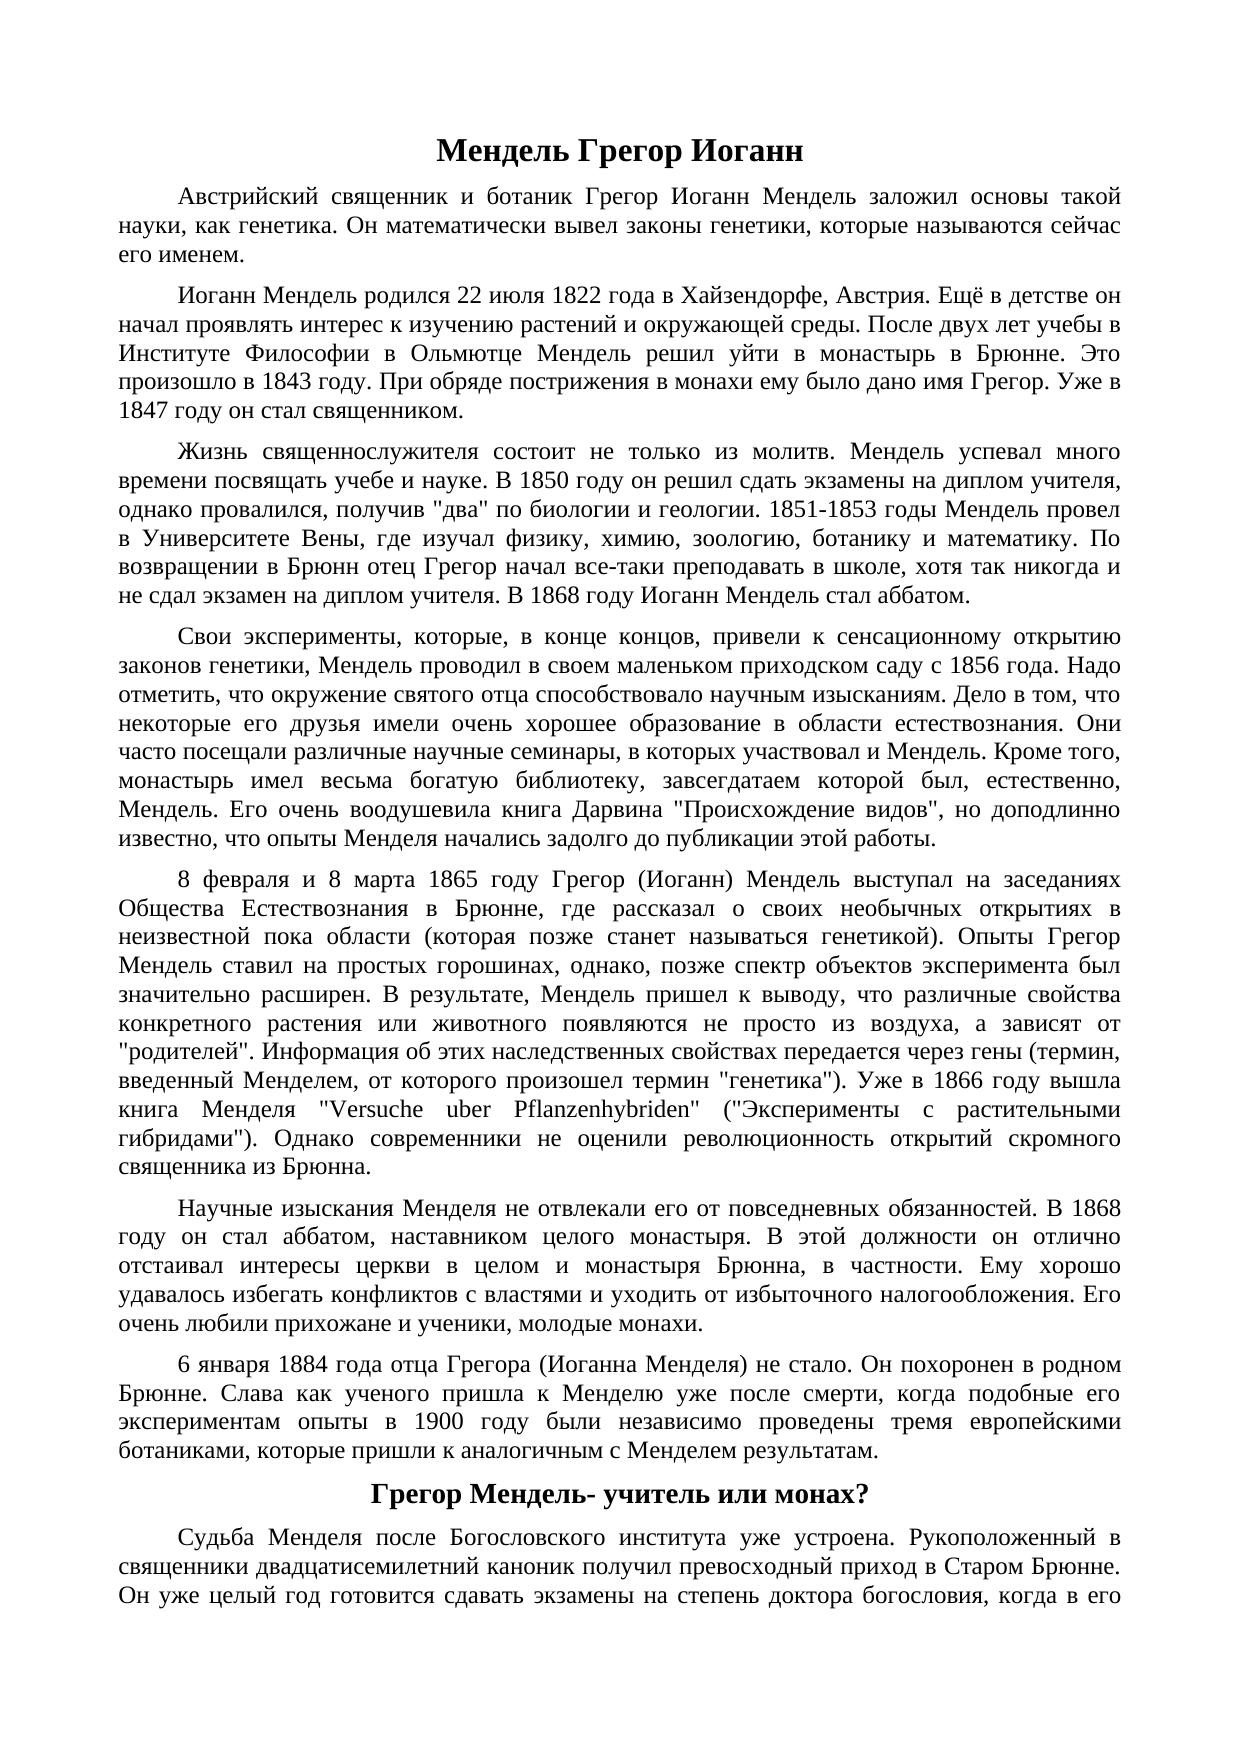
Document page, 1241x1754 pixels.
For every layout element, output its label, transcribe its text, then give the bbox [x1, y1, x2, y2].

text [118, 1522, 1122, 1609]
text Свои эксперименты, которые, в конце концов, привели к сенсационному открытию законов генетики, Мендель проводил в своем маленьком приходском саду с 1856 года. Надо отметить, что окружение святого отца способствовало научным изысканиям. Дело в том, что некоторые его друзья имели очень хорошее образование в области естествознания. Они часто посещали различные научные семинары, в которых участвовал и Мендель. Кроме того, монастырь имел весьма богатую библиотеку, завсегдатаем которой был, естественно, Мендель. Его очень воодушевила книга Дарвина "Происхождение видов", но доподлинно известно, что опыты Менделя начались задолго до публикации этой работы. [118, 621, 1122, 851]
text Иоганн Мендель родился 22 июля 1822 года в Хайзендорфе, Австрия. Ещё в детстве он начал проявлять интерес к изучению растений и окружающей среды. После двух лет учебы в Институте Философии в Ольмютце Мендель решил уйти в монастырь в Брюнне. Это произошло в 1843 году. При обряде пострижения в монахи ему было дано имя Грегор. Уже в 1847 году он стал священником. [118, 280, 1122, 424]
text Мендель Грегор Иоганн [118, 131, 1122, 169]
text Грегор Мендель- учитель или монах? [118, 1476, 1122, 1510]
text 6 января 1884 года отца Грегора (Иоганна Менделя) не стало. Он похоронен в родном Брюнне. Слава как ученого пришла к Менделю уже после смерти, когда подобные его экспериментам опыты в 1900 году были независимо проведены тремя европейскими ботаниками, которые пришли к аналогичным с Менделем результатам. [118, 1349, 1122, 1464]
text Австрийский священник и ботаник Грегор Иоганн Мендель заложил основы такой науки, как генетика. Он математически вывел законы генетики, которые называются сейчас его именем. [118, 181, 1122, 268]
text 8 февраля и 8 марта 1865 году Грегор (Иоганн) Мендель выступал на заседаниях Общества Естествознания в Брюнне, где рассказал о своих необычных открытиях в неизвестной пока области (которая позже станет называться генетикой). Опыты Грегор Мендель ставил на простых горошинах, однако, позже спектр объектов эксперимента был значительно расширен. В результате, Мендель пришел к выводу, что различные свойства конкретного растения или животного появляются не просто из воздуха, а зависят от "родителей". Информация об этих наследственных свойствах передается через гены (термин, введенный Менделем, от которого произошел термин "генетика"). Уже в 1866 году вышла книга Менделя "Versuche uber Pflanzenhybriden" ("Эксперименты с растительными гибридами"). Однако современники не оценили революционность открытий скромного священника из Брюнна. [118, 864, 1122, 1180]
text Жизнь священнослужителя состоит не только из молитв. Мендель успевал много времени посвящать учебе и науке. В 1850 году он решил сдать экзамены на диплом учителя, однако провалился, получив "два" по биологии и геологии. 1851-1853 годы Мендель провел в Университете Вены, где изучал физику, химию, зоологию, ботанику и математику. По возвращении в Брюнн отец Грегор начал все-таки преподавать в школе, хотя так никогда и не сдал экзамен на диплом учителя. В 1868 году Иоганн Мендель стал аббатом. [118, 436, 1122, 609]
text Научные изыскания Менделя не отвлекали его от повседневных обязанностей. В 1868 году он стал аббатом, наставником целого монастыря. В этой должности он отлично отстаивал интересы церкви в целом и монастыря Брюнна, в частности. Ему хорошо удавалось избегать конфликтов с властями и уходить от избыточного налогообложения. Его очень любили прихожане и ученики, молодые монахи. [118, 1193, 1122, 1336]
